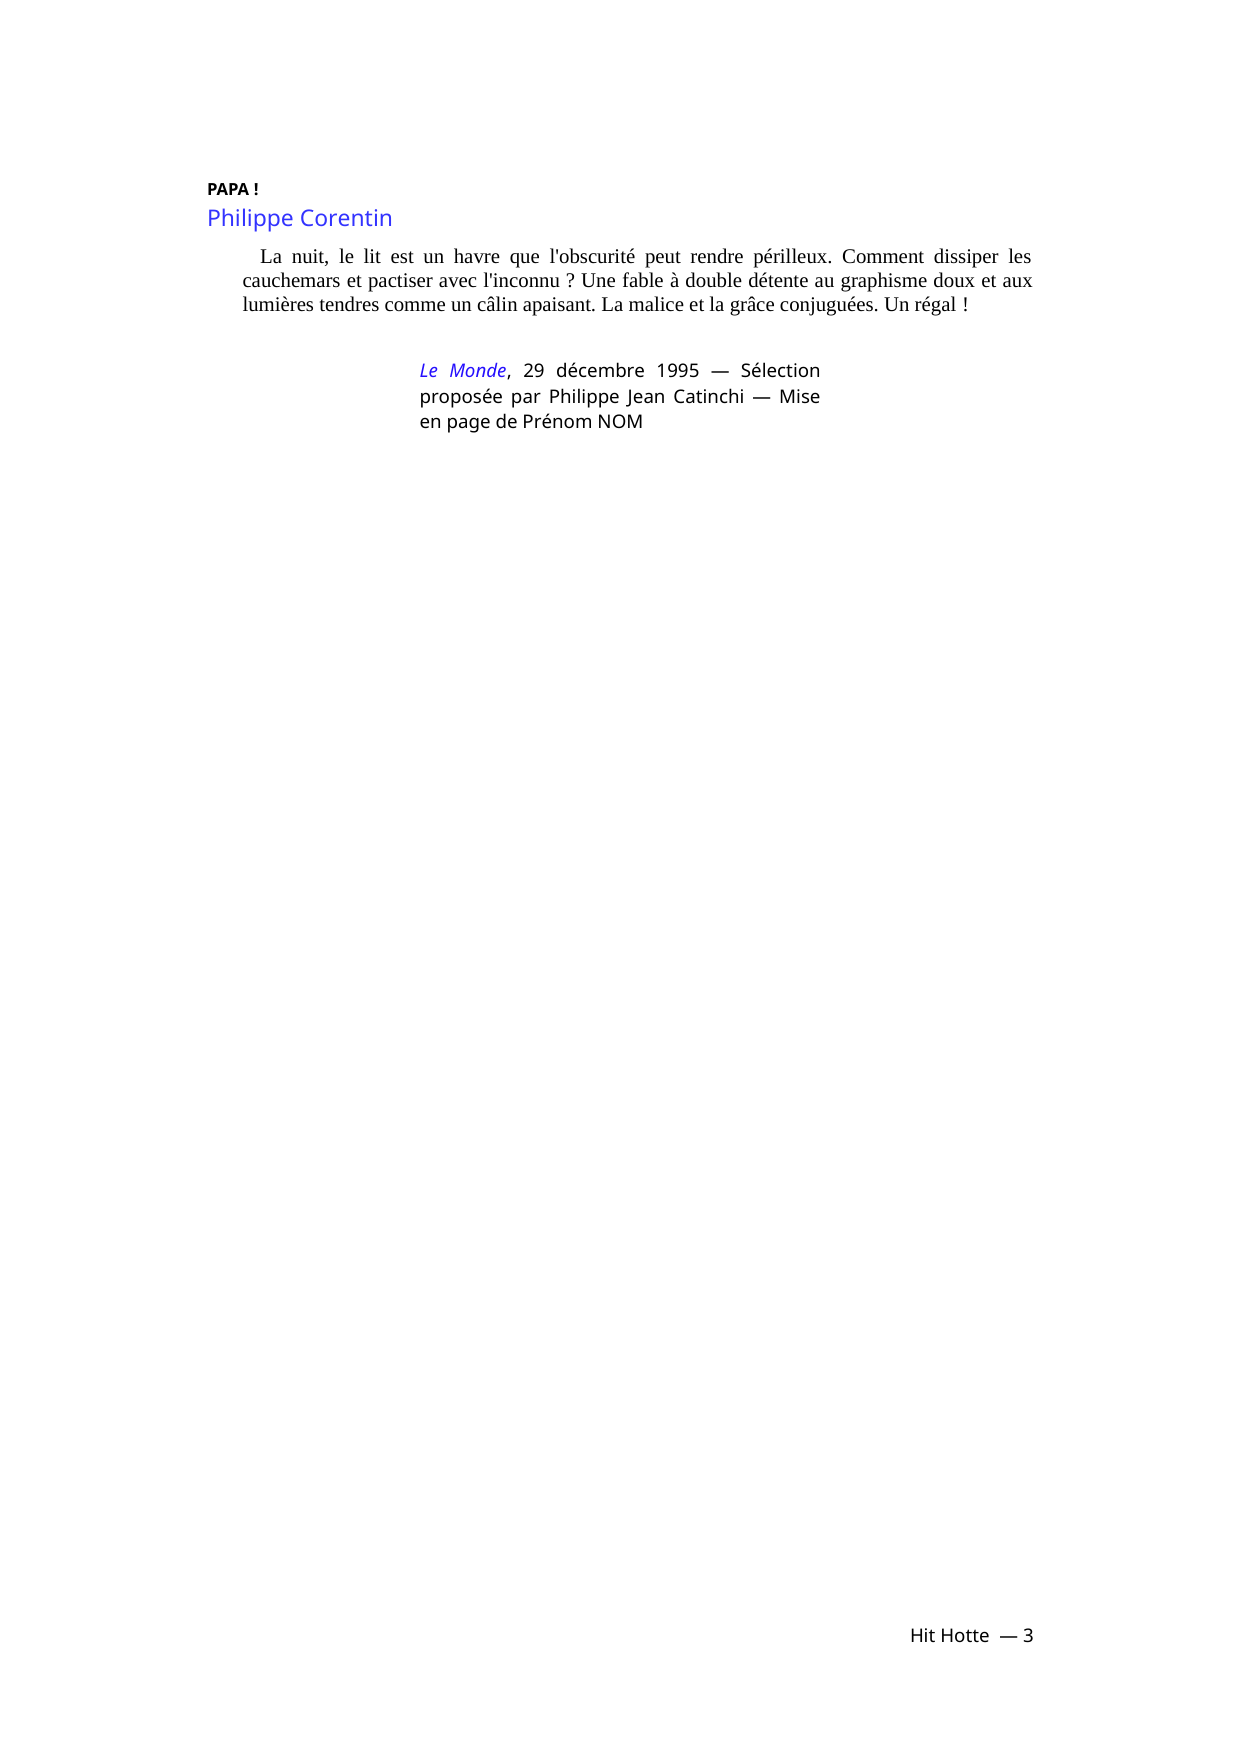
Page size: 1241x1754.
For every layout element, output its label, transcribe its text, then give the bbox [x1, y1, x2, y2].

text Le Monde, 29 décembre 1995 — Sélection proposée par Philippe Jean Catinchi — Mise en page de Prénom NOM [419, 357, 821, 434]
subtitle Papa ! [207, 177, 1033, 200]
text La nuit, le lit est un havre que l'obscurité peut rendre périlleux. Comment dissiper les cauchemars et pactiser avec l'inconnu ? Une fable à double détente au graphisme doux et aux lumières tendres comme un câlin apaisant. La malice et la grâce conjuguées. Un régal ! [242, 244, 1033, 316]
subtitle Philippe Corentin [207, 202, 1033, 233]
